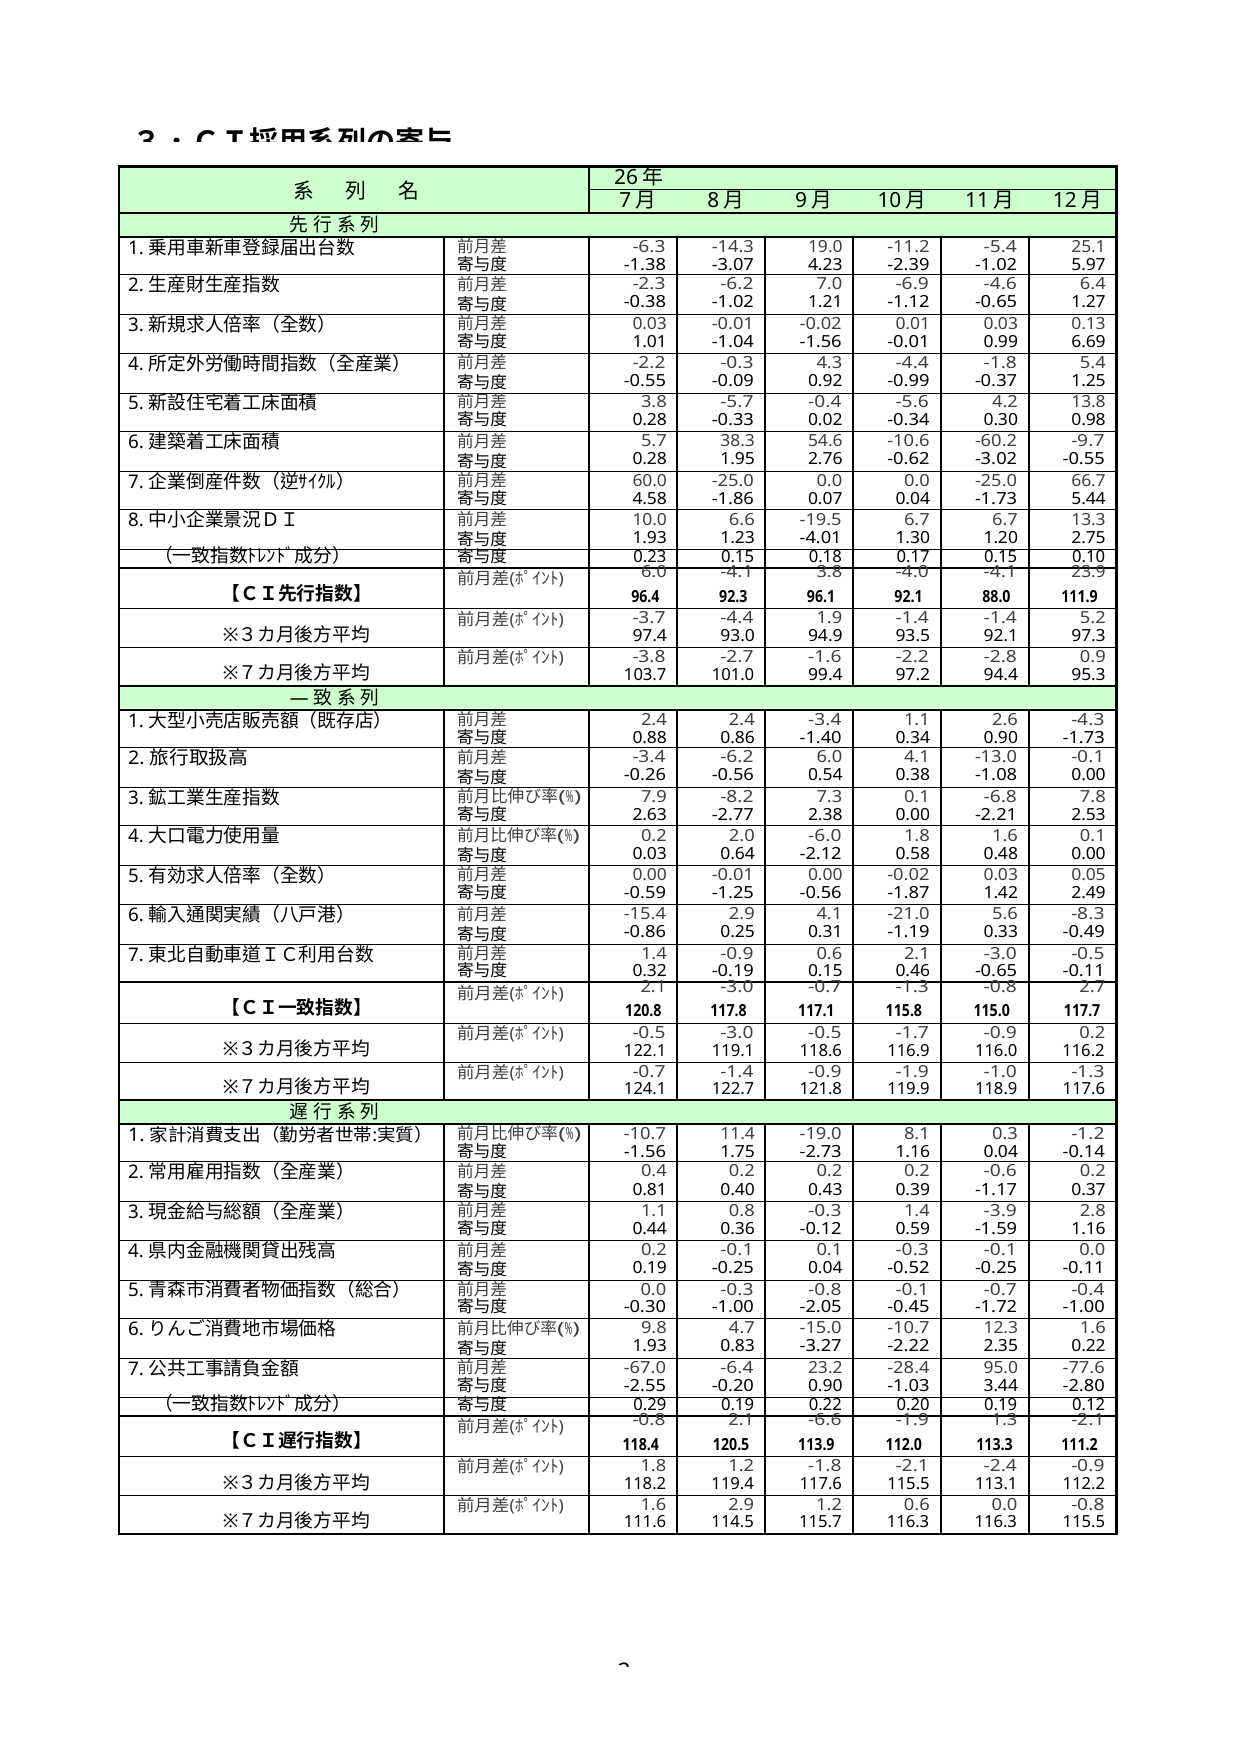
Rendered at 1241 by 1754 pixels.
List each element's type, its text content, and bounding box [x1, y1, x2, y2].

table_cell -6.9 -1.12 [854, 275, 940, 314]
table_cell 5.7 0.28 [590, 432, 676, 471]
table_cell 前月差寄与度 [445, 510, 588, 549]
table_cell 遅 行 系 列 [120, 1101, 1115, 1123]
table_cell -2.4 113.1 [942, 1457, 1028, 1495]
table_cell 0.13 6.69 [1030, 315, 1115, 352]
table_cell 25.1 5.97 [1030, 238, 1115, 274]
table_cell -1.4 92.1 [942, 609, 1028, 647]
table_cell -0.7 117.1 [766, 983, 852, 1022]
table_cell 前月差 寄与度 [445, 1359, 588, 1396]
table_cell 前月差 寄与度 [445, 472, 588, 509]
table_cell -1.9 119.9 [854, 1063, 940, 1099]
table_cell 前月差(ﾎﾟｲﾝﾄ) [445, 569, 588, 608]
table_cell -1.8 -0.37 [942, 354, 1028, 392]
table_cell 4. 大口電力使用量 [120, 826, 443, 865]
table_cell 7.8 2.53 [1030, 788, 1115, 825]
table_cell 5. 青森市消費者物価指数（総合） [120, 1281, 443, 1318]
table_cell -0.9 -0.19 [678, 945, 764, 981]
table_cell -3.0 117.8 [678, 983, 764, 1022]
table_cell 前月差 寄与度 [445, 1281, 588, 1318]
table_cell 1. 乗用車新車登録届出台数 [120, 238, 443, 274]
table_cell 2.7 117.7 [1030, 983, 1115, 1022]
table_cell -1.7 116.9 [854, 1024, 940, 1061]
table_cell 6.0 96.4 [590, 569, 676, 608]
table_cell -0.3 -0.12 [766, 1202, 852, 1239]
table_cell 0.05 2.49 [1030, 866, 1115, 904]
table_cell 1.1 0.34 [854, 711, 940, 747]
table_cell 7月 8月 9月 10月 11月 12月 [590, 190, 1115, 212]
table_cell 12.3 2.35 [942, 1319, 1028, 1358]
table_cell -6.6 113.9 [766, 1417, 852, 1456]
table_cell 66.7 5.44 [1030, 472, 1115, 509]
table_cell 1.2 115.7 [766, 1496, 852, 1533]
table_cell -0.4 0.02 [766, 394, 852, 431]
table_cell -10.7 -2.22 [854, 1319, 940, 1358]
table_cell -0.5 122.1 [590, 1024, 676, 1061]
table_cell -4.4 -0.99 [854, 354, 940, 392]
table_cell 7. 企業倒産件数（逆ｻｲｸﾙ） [120, 472, 443, 509]
table_cell -0.3 -1.00 [678, 1281, 764, 1318]
table_cell 6.7 1.30 [854, 510, 940, 549]
table_cell 1.2 119.4 [678, 1457, 764, 1495]
table_cell 3. 新規求人倍率（全数） [120, 315, 443, 352]
table_cell 0.4 0.81 [590, 1162, 676, 1201]
table_cell -0.02 -1.87 [854, 866, 940, 904]
table_cell -1.2 -0.14 [1030, 1125, 1115, 1161]
table_cell 4.7 0.83 [678, 1319, 764, 1358]
table_cell 2.0 0.64 [678, 826, 764, 865]
table_cell -4.1 92.3 [678, 569, 764, 608]
table_cell 3. 現金給与総額（全産業） [120, 1202, 443, 1239]
table_cell 0.03 1.01 [590, 315, 676, 352]
table_cell 0.6 0.15 [766, 945, 852, 981]
table_cell -6.0 -2.12 [766, 826, 852, 865]
table_cell -5.7 -0.33 [678, 394, 764, 431]
table_cell -1.4 93.5 [854, 609, 940, 647]
table_cell 5.6 0.33 [942, 905, 1028, 944]
table_cell -1.9 112.0 [854, 1417, 940, 1456]
table_cell -9.7 -0.55 [1030, 432, 1115, 471]
table_cell -1.4 122.7 [678, 1063, 764, 1099]
table_cell 38.3 1.95 [678, 432, 764, 471]
table_cell 0.0 0.04 [854, 472, 940, 509]
table_cell -1.3 115.8 [854, 983, 940, 1022]
table_cell -0.8 115.0 [942, 983, 1028, 1022]
table_cell -0.9 112.2 [1030, 1457, 1115, 1495]
table_cell -77.6 -2.80 [1030, 1359, 1115, 1396]
table_cell 0.10 [1030, 550, 1115, 567]
table_cell 0.15 [678, 550, 764, 567]
table_cell 2.1 120.8 [590, 983, 676, 1022]
table_cell 2.8 1.16 [1030, 1202, 1115, 1239]
table_cell 0.22 [766, 1398, 852, 1415]
table_cell 0.2 0.39 [854, 1162, 940, 1201]
table_cell 1.6 0.22 [1030, 1319, 1115, 1358]
table_cell 0.00 -0.56 [766, 866, 852, 904]
table_cell -3.0 119.1 [678, 1024, 764, 1061]
table_cell -6.3 -1.38 [590, 238, 676, 274]
table_cell -1.6 99.4 [766, 648, 852, 685]
table_cell -10.7 -1.56 [590, 1125, 676, 1161]
table_cell -0.4 -1.00 [1030, 1281, 1115, 1318]
table_cell 2.4 0.88 [590, 711, 676, 747]
table_cell -0.9 121.8 [766, 1063, 852, 1099]
table_cell 4.3 0.92 [766, 354, 852, 392]
table_cell -6.4 -0.20 [678, 1359, 764, 1396]
table_cell 1. 大型小売店販売額（既存店） [120, 711, 443, 747]
table_cell 前月差(ﾎﾟｲﾝﾄ) [445, 1496, 588, 1533]
table_cell -8.3 -0.49 [1030, 905, 1115, 944]
table_cell 3. 鉱工業生産指数 [120, 788, 443, 825]
table_cell 前月差 寄与度 [445, 238, 588, 274]
table_cell 寄与度 [445, 550, 588, 567]
table_cell 0.2 0.43 [766, 1162, 852, 1201]
table_cell 5. 新設住宅着工床面積 [120, 394, 443, 431]
table_cell 1. 家計消費支出（勤労者世帯:実質） [120, 1125, 443, 1161]
table_cell -28.4 -1.03 [854, 1359, 940, 1396]
table_cell -14.3 -3.07 [678, 238, 764, 274]
table_cell 前月差 寄与度 [445, 315, 588, 352]
table_cell 前月比伸び率(%) 寄与度 [445, 788, 588, 825]
table_cell -10.6 -0.62 [854, 432, 940, 471]
table_cell -2.2 97.2 [854, 648, 940, 685]
table_cell ※７カ月後方平均 [120, 648, 443, 685]
table_cell 【ＣＩ先行指数】 [120, 569, 443, 608]
table_cell 2. 常用雇用指数（全産業） [120, 1162, 443, 1201]
table_cell -4.1 88.0 [942, 569, 1028, 608]
table_cell -25.0 -1.86 [678, 472, 764, 509]
table_cell 前月比伸び率(%)寄与度 [445, 1319, 588, 1358]
table_cell -5.4 -1.02 [942, 238, 1028, 274]
table_cell -3.7 97.4 [590, 609, 676, 647]
table_cell （一致指数ﾄﾚﾝﾄﾞ成分） [120, 550, 443, 567]
table_cell 1.4 0.59 [854, 1202, 940, 1239]
table_cell 前月差寄与度 [445, 748, 588, 787]
table_cell -2.1 111.2 [1030, 1417, 1115, 1456]
table_cell 23.2 0.90 [766, 1359, 852, 1396]
table_cell 0.19 [678, 1398, 764, 1415]
table_cell ※３カ月後方平均 [120, 1457, 443, 1495]
table_cell -0.5 -0.11 [1030, 945, 1115, 981]
table_cell 前月差(ﾎﾟｲﾝﾄ) [445, 609, 588, 647]
table_cell 0.1 0.04 [766, 1241, 852, 1280]
table_cell 0.0 -0.11 [1030, 1241, 1115, 1280]
table_cell -0.1 -0.25 [942, 1241, 1028, 1280]
table_cell 前月差 寄与度 [445, 945, 588, 981]
table_cell -0.1 0.00 [1030, 748, 1115, 787]
table_cell -1.3 117.6 [1030, 1063, 1115, 1099]
table_cell -19.5 -4.01 [766, 510, 852, 549]
table_cell 5.2 97.3 [1030, 609, 1115, 647]
table_cell 0.1 0.00 [1030, 826, 1115, 865]
table_cell -0.1 -0.25 [678, 1241, 764, 1280]
table_cell -0.01 -1.25 [678, 866, 764, 904]
table_cell 0.12 [1030, 1398, 1115, 1415]
table_cell 0.15 [942, 550, 1028, 567]
table_cell 2.4 0.86 [678, 711, 764, 747]
table_cell 3.8 0.28 [590, 394, 676, 431]
table_cell -0.8 -2.05 [766, 1281, 852, 1318]
table_cell -0.02 -1.56 [766, 315, 852, 352]
table_cell -2.1 115.5 [854, 1457, 940, 1495]
table_cell 5.4 1.25 [1030, 354, 1115, 392]
table_cell 1.8 0.58 [854, 826, 940, 865]
table_cell 60.0 4.58 [590, 472, 676, 509]
table_cell 6.4 1.27 [1030, 275, 1115, 314]
table_cell 0.2 0.19 [590, 1241, 676, 1280]
table_cell 0.0 116.3 [942, 1496, 1028, 1533]
table_cell 0.00 -0.59 [590, 866, 676, 904]
table_cell 前月差 寄与度 [445, 1202, 588, 1239]
table_cell 95.0 3.44 [942, 1359, 1028, 1396]
table_cell — 致 系 列 [120, 687, 1115, 708]
table_cell -0.6 -1.17 [942, 1162, 1028, 1201]
table_cell 前月差寄与度 [445, 432, 588, 471]
table_cell -5.6 -0.34 [854, 394, 940, 431]
table_cell -67.0 -2.55 [590, 1359, 676, 1396]
table_cell 6. りんご消費地市場価格 [120, 1319, 443, 1358]
table_cell 前月差 寄与度 [445, 394, 588, 431]
table_cell -11.2 -2.39 [854, 238, 940, 274]
table_cell -4.4 93.0 [678, 609, 764, 647]
table_cell 前月差寄与度 [445, 1162, 588, 1201]
table_cell 【ＣＩ一致指数】 [120, 983, 443, 1022]
table_cell -0.1 -0.45 [854, 1281, 940, 1318]
table_cell ※３カ月後方平均 [120, 609, 443, 647]
table_cell -0.9 116.0 [942, 1024, 1028, 1061]
table_cell 0.8 0.36 [678, 1202, 764, 1239]
table_cell 前月比伸び率(%) 寄与度 [445, 1125, 588, 1161]
table_cell 7. 東北自動車道ＩＣ利用台数 [120, 945, 443, 981]
table_cell 11.4 1.75 [678, 1125, 764, 1161]
table_cell 前月差 寄与度 [445, 711, 588, 747]
table_cell -3.9 -1.59 [942, 1202, 1028, 1239]
table_cell 前月差寄与度 [445, 905, 588, 944]
table_cell 4.1 0.38 [854, 748, 940, 787]
table_cell 19.0 4.23 [766, 238, 852, 274]
table_cell 0.6 116.3 [854, 1496, 940, 1533]
table_cell 1.3 113.3 [942, 1417, 1028, 1456]
table_cell -0.3 -0.09 [678, 354, 764, 392]
table_cell -21.0 -1.19 [854, 905, 940, 944]
table_cell 7. 公共工事請負金額 [120, 1359, 443, 1396]
table_cell 2.9 0.25 [678, 905, 764, 944]
table_cell -2.8 94.4 [942, 648, 1028, 685]
table_cell 4.2 0.30 [942, 394, 1028, 431]
table_cell 前月比伸び率(%)寄与度 [445, 826, 588, 865]
table_cell -2.7 101.0 [678, 648, 764, 685]
table_cell 3.8 96.1 [766, 569, 852, 608]
table_cell -15.0 -3.27 [766, 1319, 852, 1358]
table_cell 13.3 2.75 [1030, 510, 1115, 549]
table_cell 7.9 2.63 [590, 788, 676, 825]
table_cell -19.0 -2.73 [766, 1125, 852, 1161]
table_cell -0.01 -1.04 [678, 315, 764, 352]
table_cell 2. 生産財生産指数 [120, 275, 443, 314]
table_cell -6.2 -1.02 [678, 275, 764, 314]
table_cell 1.9 94.9 [766, 609, 852, 647]
table_cell -4.0 92.1 [854, 569, 940, 608]
table_cell ※７カ月後方平均 [120, 1496, 443, 1533]
table_cell 2.9 114.5 [678, 1496, 764, 1533]
table_cell 2.1 0.46 [854, 945, 940, 981]
table_cell -0.5 118.6 [766, 1024, 852, 1061]
table_cell 6.6 1.23 [678, 510, 764, 549]
table_cell 前月差(ﾎﾟｲﾝﾄ) [445, 1417, 588, 1456]
table_cell ※７カ月後方平均 [120, 1063, 443, 1099]
table_cell 4. 県内金融機関貸出残高 [120, 1241, 443, 1280]
table_cell 13.8 0.98 [1030, 394, 1115, 431]
table_cell 先 行 系 列 [120, 214, 1115, 236]
table_cell 0.20 [854, 1398, 940, 1415]
table_cell 0.17 [854, 550, 940, 567]
table_cell 0.29 [590, 1398, 676, 1415]
table_cell -3.4 -0.26 [590, 748, 676, 787]
table_cell 寄与度 [445, 1398, 588, 1415]
table_cell 9.8 1.93 [590, 1319, 676, 1358]
table_cell -13.0 -1.08 [942, 748, 1028, 787]
table_header 26年 [590, 168, 1115, 189]
table_cell 1.4 0.32 [590, 945, 676, 981]
table_cell 0.23 [590, 550, 676, 567]
table_cell （一致指数ﾄﾚﾝﾄﾞ成分） [120, 1398, 443, 1415]
table_cell 0.2 0.40 [678, 1162, 764, 1201]
table_cell 0.03 1.42 [942, 866, 1028, 904]
table_cell -3.8 103.7 [590, 648, 676, 685]
table_cell -1.8 117.6 [766, 1457, 852, 1495]
table_cell 0.01 -0.01 [854, 315, 940, 352]
table_cell 10.0 1.93 [590, 510, 676, 549]
table_cell -3.4 -1.40 [766, 711, 852, 747]
table_cell 2. 旅行取扱高 [120, 748, 443, 787]
table_cell 【ＣＩ遅行指数】 [120, 1417, 443, 1456]
table_cell 前月差(ﾎﾟｲﾝﾄ) [445, 1063, 588, 1099]
table_cell 0.19 [942, 1398, 1028, 1415]
table_cell 2.1 120.5 [678, 1417, 764, 1456]
table_cell 前月差(ﾎﾟｲﾝﾄ) [445, 1024, 588, 1061]
table_cell -15.4 -0.86 [590, 905, 676, 944]
table_cell 23.9 111.9 [1030, 569, 1115, 608]
table_cell -0.7 -1.72 [942, 1281, 1028, 1318]
table_cell 0.2 0.03 [590, 826, 676, 865]
table_cell -25.0 -1.73 [942, 472, 1028, 509]
table_cell 0.0 -0.30 [590, 1281, 676, 1318]
table_cell 1.6 0.48 [942, 826, 1028, 865]
table_cell 4.1 0.31 [766, 905, 852, 944]
table_cell -2.2 -0.55 [590, 354, 676, 392]
table_cell 54.6 2.76 [766, 432, 852, 471]
table_cell 6. 建築着工床面積 [120, 432, 443, 471]
table_header 系 列 名 [120, 168, 588, 212]
table_cell -0.8 118.4 [590, 1417, 676, 1456]
table_cell 7.3 2.38 [766, 788, 852, 825]
table_cell -60.2 -3.02 [942, 432, 1028, 471]
table_cell -2.3 -0.38 [590, 275, 676, 314]
table_cell -6.8 -2.21 [942, 788, 1028, 825]
table_cell 0.9 95.3 [1030, 648, 1115, 685]
table_cell 1.8 118.2 [590, 1457, 676, 1495]
table_cell 8. 中小企業景況ＤＩ [120, 510, 443, 549]
table_cell -0.8 115.5 [1030, 1496, 1115, 1533]
table_cell 2.6 0.90 [942, 711, 1028, 747]
table_cell -3.0 -0.65 [942, 945, 1028, 981]
table_cell ※３カ月後方平均 [120, 1024, 443, 1061]
table_cell 6. 輸入通関実績（八戸港） [120, 905, 443, 944]
table_cell -0.7 124.1 [590, 1063, 676, 1099]
table_cell 4. 所定外労働時間指数（全産業） [120, 354, 443, 392]
table_cell 7.0 1.21 [766, 275, 852, 314]
table_cell 1.1 0.44 [590, 1202, 676, 1239]
table_cell -6.2 -0.56 [678, 748, 764, 787]
table_cell 6.7 1.20 [942, 510, 1028, 549]
table_cell 前月差 寄与度 [445, 866, 588, 904]
table_cell 1.6 111.6 [590, 1496, 676, 1533]
table_cell 0.2 0.37 [1030, 1162, 1115, 1201]
table_cell -1.0 118.9 [942, 1063, 1028, 1099]
table_cell -8.2 -2.77 [678, 788, 764, 825]
table_cell 前月差寄与度 [445, 354, 588, 392]
table_cell -4.3 -1.73 [1030, 711, 1115, 747]
table_cell 0.18 [766, 550, 852, 567]
table_cell 前月差(ﾎﾟｲﾝﾄ) [445, 1457, 588, 1495]
table_cell -0.3 -0.52 [854, 1241, 940, 1280]
table_cell 6.0 0.54 [766, 748, 852, 787]
table_cell 0.03 0.99 [942, 315, 1028, 352]
table_cell -4.6 -0.65 [942, 275, 1028, 314]
table_cell 0.3 0.04 [942, 1125, 1028, 1161]
table_cell 前月差寄与度 [445, 1241, 588, 1280]
table_cell 0.2 116.2 [1030, 1024, 1115, 1061]
table_cell 8.1 1.16 [854, 1125, 940, 1161]
table_cell 前月差(ﾎﾟｲﾝﾄ) [445, 983, 588, 1022]
table_cell 前月差寄与度 [445, 275, 588, 314]
table_cell 前月差(ﾎﾟｲﾝﾄ) [445, 648, 588, 685]
table_cell 0.0 0.07 [766, 472, 852, 509]
table_cell 0.1 0.00 [854, 788, 940, 825]
table_cell 5. 有効求人倍率（全数） [120, 866, 443, 904]
